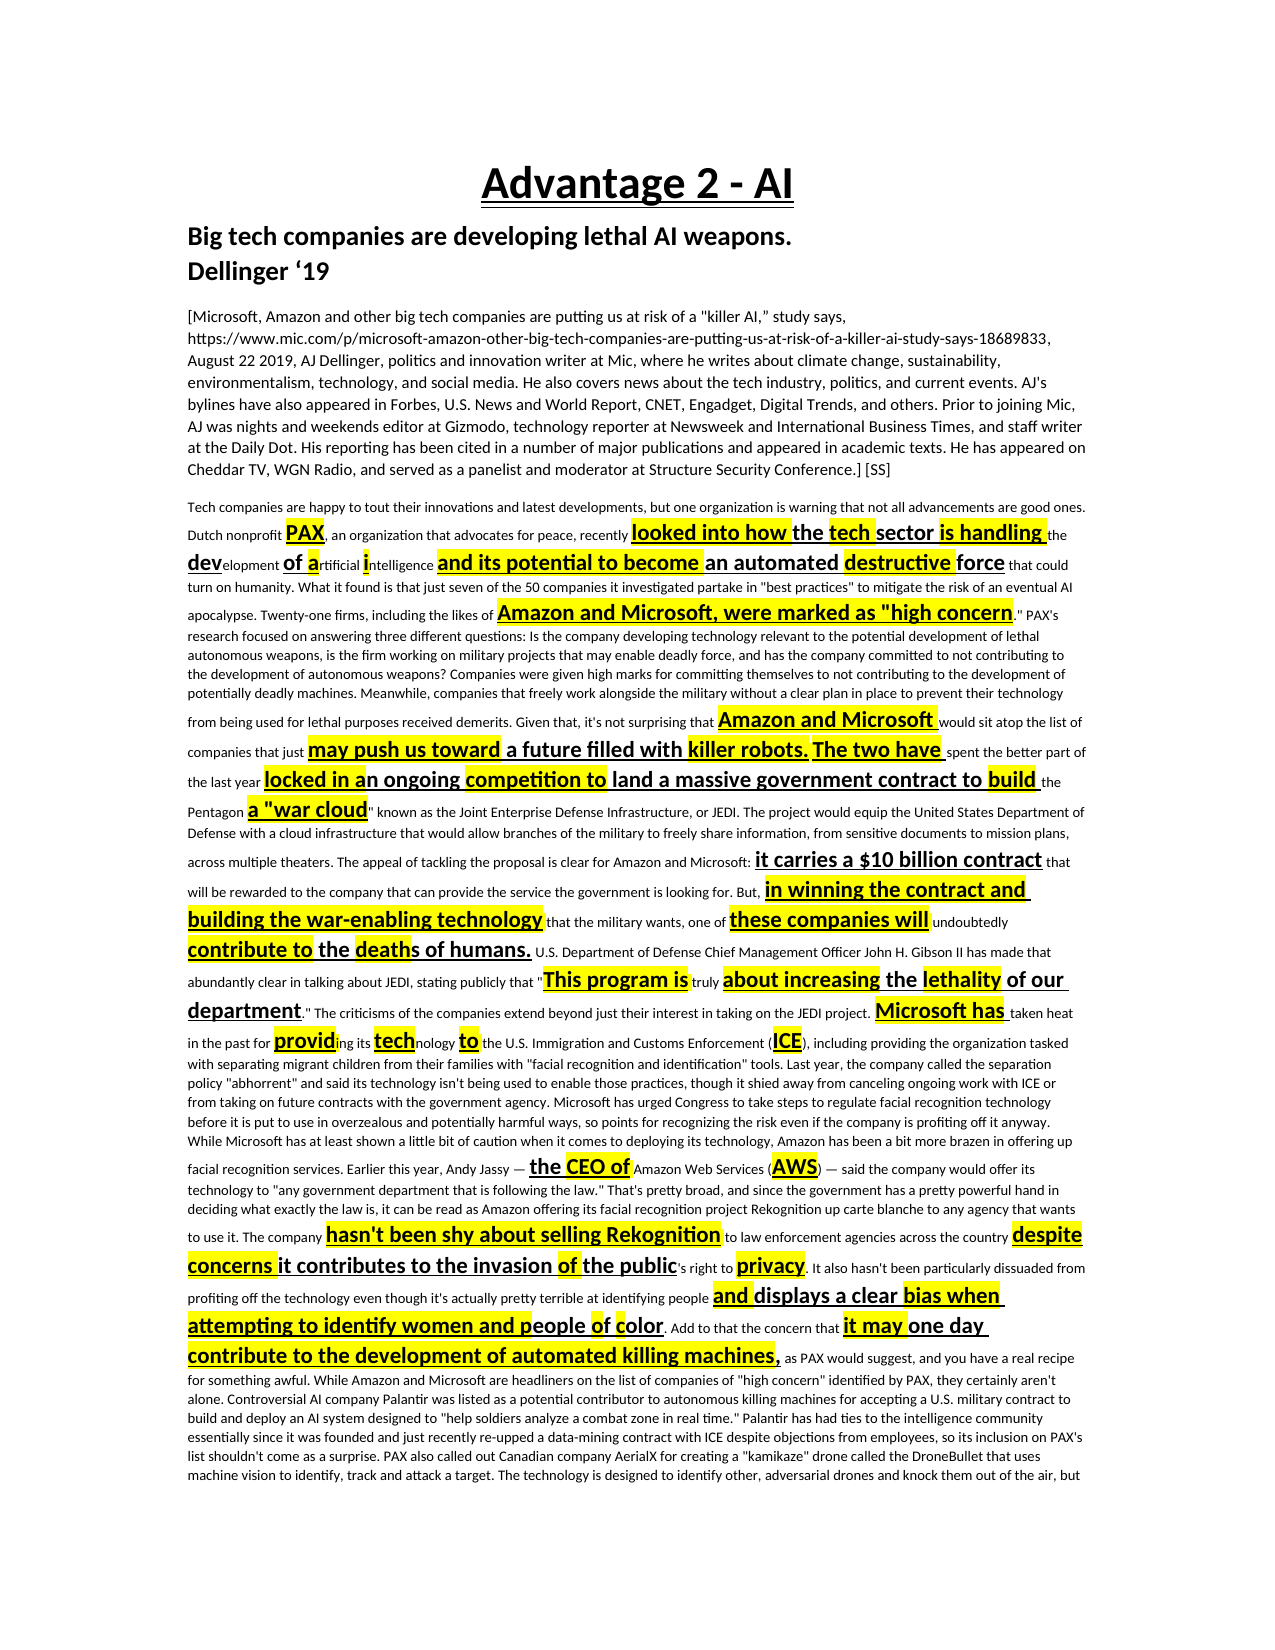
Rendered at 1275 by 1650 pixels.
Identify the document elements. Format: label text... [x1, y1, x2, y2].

text Dellinger ‘19 [187, 254, 1087, 287]
subtitle Big tech companies are developing lethal AI weapons. [187, 219, 1087, 252]
subtitle Advantage 2 - AI [187, 154, 1087, 210]
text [187, 498, 1087, 1484]
text [Microsoft, Amazon and other big tech companies are putting us at risk of a "killer AI,” study says, https://www.mic.com/p/microsoft-amazon-other-big-tech-companies-are-putting-us-at-risk-of-a-killer-ai-study-says-18689833, August 22 2019, AJ Dellinger, politics and innovation writer at Mic, where he writes about climate change, sustainability, environmentalism, technology, and social media. He also covers news about the tech industry, politics, and current events. AJ's bylines have also appeared in Forbes, U.S. News and World Report, CNET, Engadget, Digital Trends, and others. Prior to joining Mic, AJ was nights and weekends editor at Gizmodo, technology reporter at Newsweek and International Business Times, and staff writer at the Daily Dot. His reporting has been cited in a number of major publications and appeared in academic texts. He has appeared on Cheddar TV, WGN Radio, and served as a panelist and moderator at Structure Security Conference.] [SS] [187, 307, 1087, 480]
